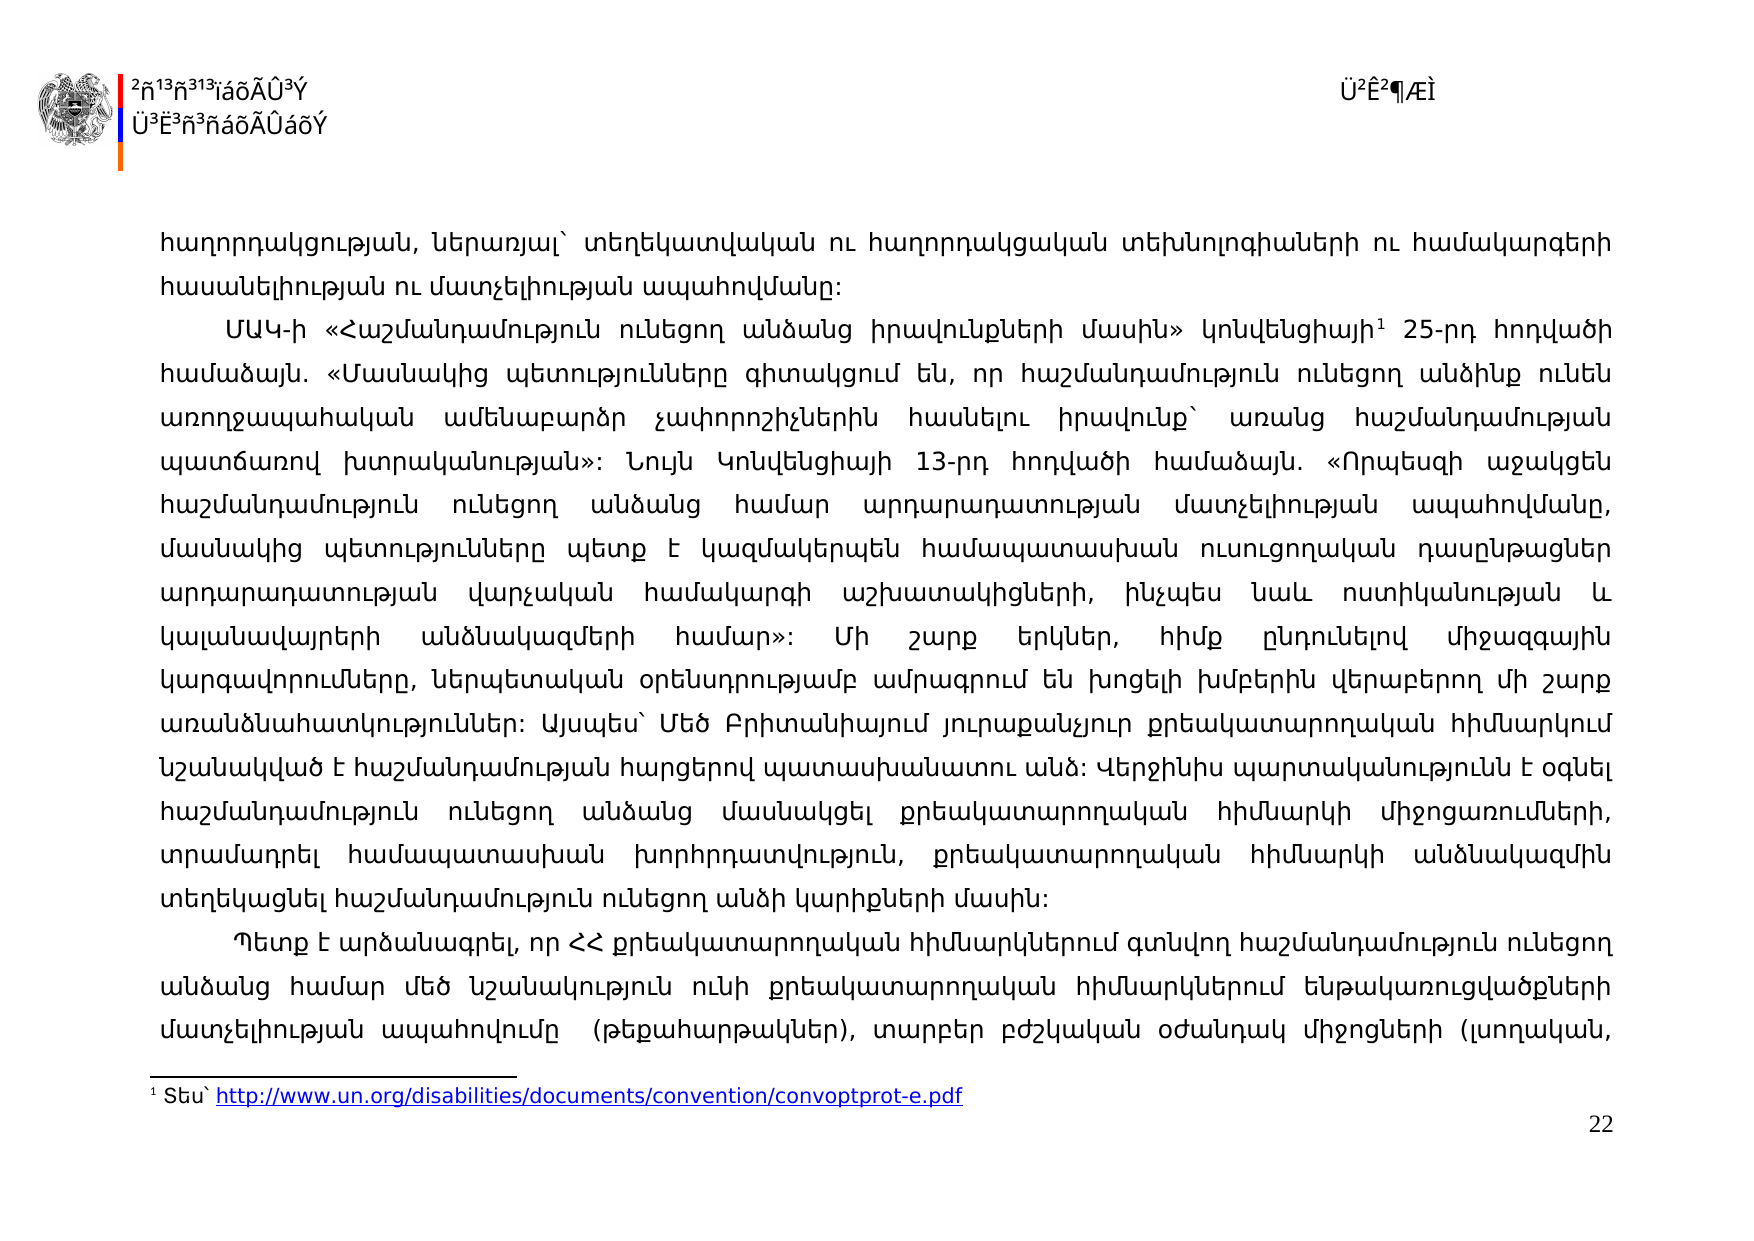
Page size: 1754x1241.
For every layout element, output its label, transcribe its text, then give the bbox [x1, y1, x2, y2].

list ՄԱԿ-ի «Հաշմանդամություն ունեցող անձանց իրավունքների մասին» կոնվենցիայի 25-րդ հոդվածի համաձայն. «Մասնակից պետությունները գիտակցում են, որ հաշմանդամություն ունեցող անձինք ունեն առողջապահական ամենաբարձր չափորոշիչներին հասնելու իրավունք` առանց հաշմանդամության պատճառով խտրականության»: Նույն Կոնվենցիայի 13-րդ հոդվածի համաձայն. «Որպեսզի աջակցեն հաշմանդամություն ունեցող անձանց համար արդարադատության մատչելիության ապահովմանը, մասնակից պետությունները պետք է կազմակերպեն համապատասխան ուսուցողական դասընթացներ արդարադատության վարչական համակարգի աշխատակիցների, ինչպես նաև ոստիկանության և կալանավայրերի անձնակազմերի համար»: Մի շարք երկներ, հիմք ընդունելով միջազգային կարգավորումները, ներպետական օրենսդրությամբ ամրագրում են խոցելի խմբերին վերաբերող մի շարք առանձնահատկություններ: Այսպես՝ Մեծ Բրիտանիայում յուրաքանչյուր քրեակատարողական հիմնարկում նշանակված է հաշմանդամության հարցերով պատասխանատու անձ: Վերջինիս պարտականությունն է օգնել հաշմանդամություն ունեցող անձանց մասնակցել քրեակատարողական հիմնարկի միջոցառումների, տրամադրել համապատասխան խորհրդատվություն, քրեակատարողական հիմնարկի անձնակազմին տեղեկացնել հաշմանդամություն ունեցող անձի կարիքների մասին: [159, 316, 1613, 914]
picture [37, 72, 113, 146]
